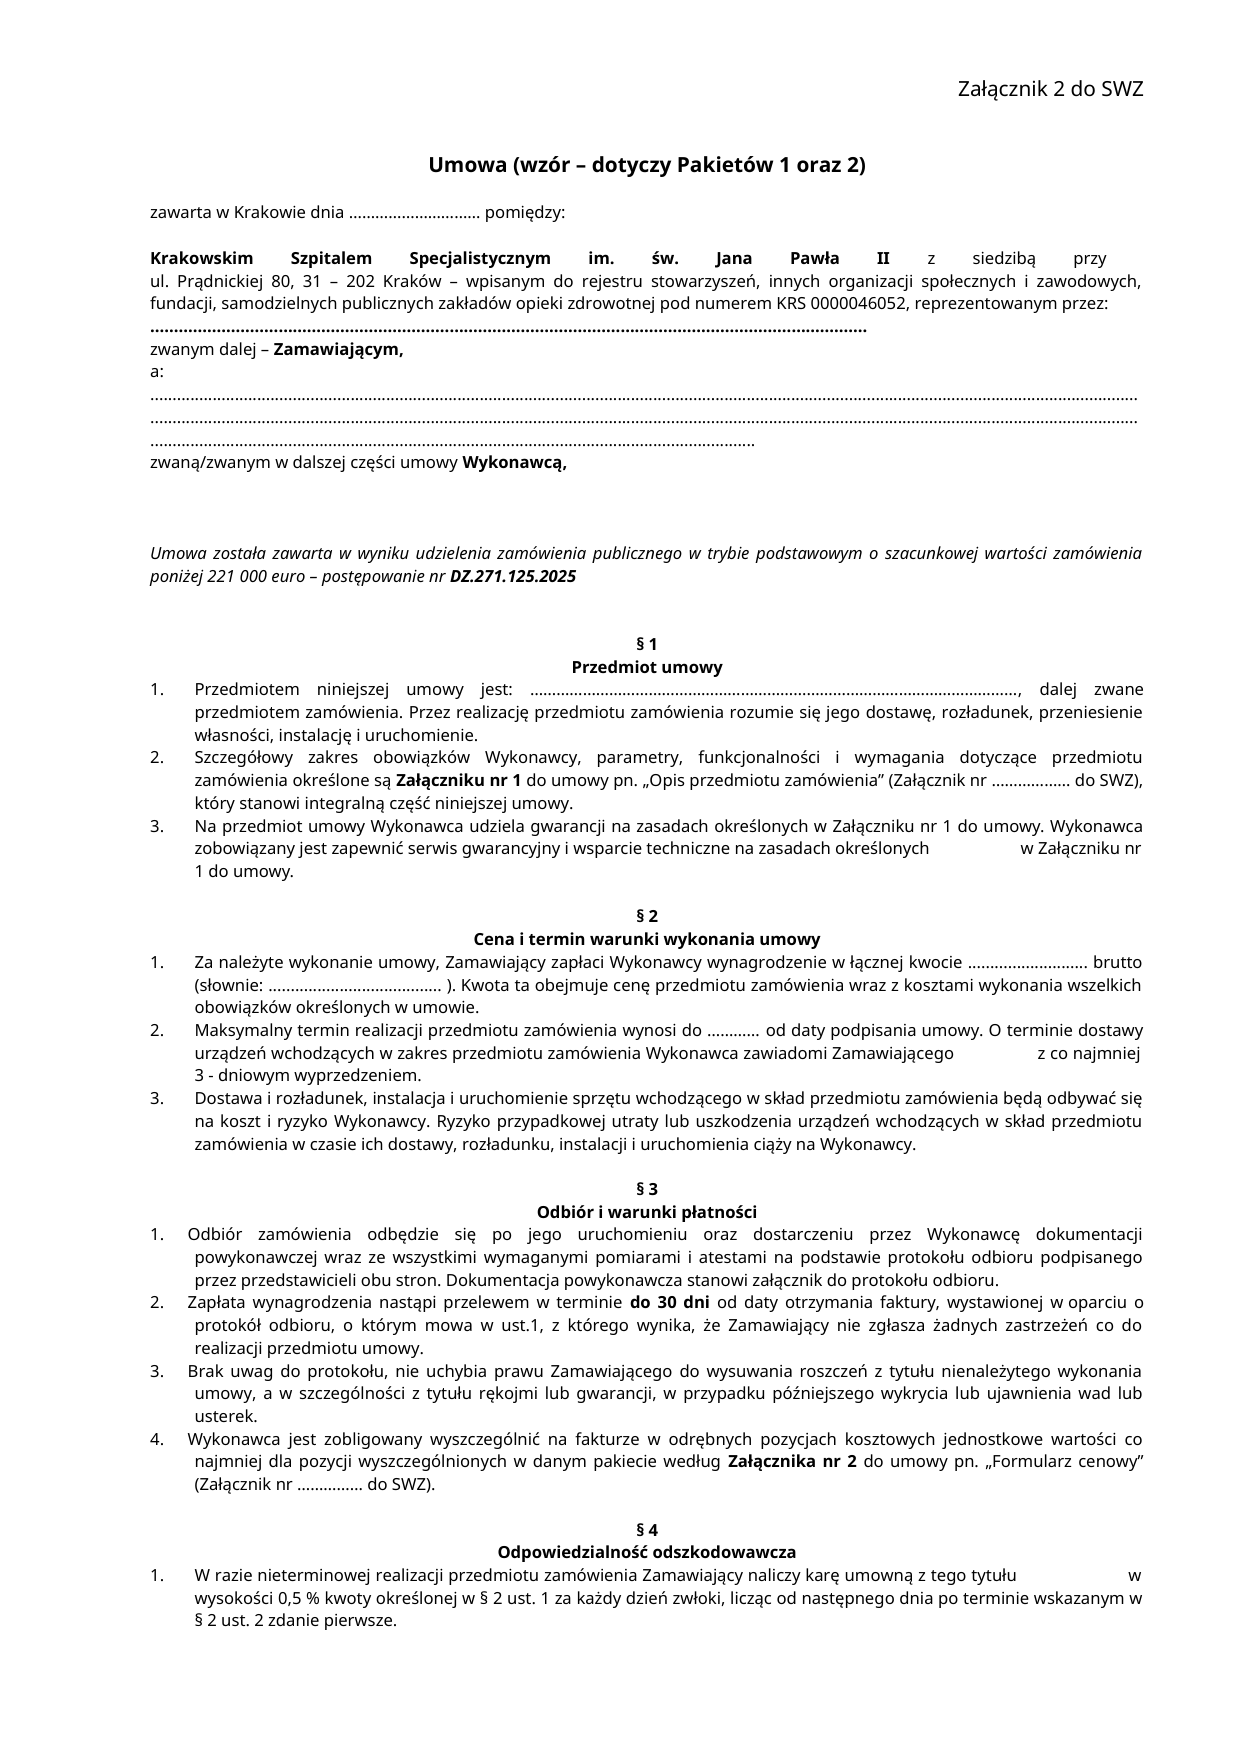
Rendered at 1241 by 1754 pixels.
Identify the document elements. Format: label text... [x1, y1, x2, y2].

text a: [150, 360, 1144, 383]
list Za należyte wykonanie umowy, Zamawiający zapłaci Wykonawcy wynagrodzenie w łącznej kwocie ........................... brutto (słownie: ....................................... ). Kwota ta obejmuje cenę przedmiotu zamówienia wraz z kosztami wykonania wszelkich obowiązków określonych w umowie. [150, 951, 1144, 1019]
list Zapłata wynagrodzenia nastąpi przelewem w terminie do 30 dni od daty otrzymania faktury, wystawionej w oparciu o protokół odbioru, o którym mowa w ust.1, z którego wynika, że Zamawiający nie zgłasza żadnych zastrzeżeń co do realizacji przedmiotu umowy. [150, 1291, 1144, 1359]
text zwaną/zwanym w dalszej części umowy Wykonawcą, [150, 451, 1144, 474]
list W razie nieterminowej realizacji przedmiotu zamówienia Zamawiający naliczy karę umowną z tego tytułu w wysokości 0,5 % kwoty określonej w § 2 ust. 1 za każdy dzień zwłoki, licząc od następnego dnia po terminie wskazanym w § 2 ust. 2 zdanie pierwsze. [150, 1564, 1144, 1632]
list Wykonawca jest zobligowany wyszczególnić na fakturze w odrębnych pozycjach kosztowych jednostkowe wartości co najmniej dla pozycji wyszczególnionych w danym pakiecie według Załącznika nr 2 do umowy pn. „Formularz cenowy” (Załącznik nr …………… do SWZ). [150, 1427, 1144, 1496]
text § 3 [150, 1178, 1144, 1200]
list Maksymalny termin realizacji przedmiotu zamówienia wynosi do ………… od daty podpisania umowy. O terminie dostawy urządzeń wchodzących w zakres przedmiotu zamówienia Wykonawca zawiadomi Zamawiającego z co najmniej 3 - dniowym wyprzedzeniem. [150, 1019, 1144, 1087]
text § 2 [150, 905, 1144, 928]
text § 1 [150, 633, 1144, 655]
list Dostawa i rozładunek, instalacja i uruchomienie sprzętu wchodzącego w skład przedmiotu zamówienia będą odbywać się na koszt i ryzyko Wykonawcy. Ryzyko przypadkowej utraty lub uszkodzenia urządzeń wchodzących w skład przedmiotu zamówienia w czasie ich dostawy, rozładunku, instalacji i uruchomienia ciąży na Wykonawcy. [150, 1087, 1144, 1155]
text Umowa (wzór – dotyczy Pakietów 1 oraz 2) [150, 150, 1144, 178]
text Cena i termin warunki wykonania umowy [150, 928, 1144, 951]
text Odpowiedzialność odszkodowawcza [150, 1541, 1144, 1564]
text ……………………………………………………………………………………………………………………………………. [150, 315, 1144, 337]
text Umowa została zawarta w wyniku udzielenia zamówienia publicznego w trybie podstawowym o szacunkowej wartości zamówienia poniżej 221 000 euro – postępowanie nr DZ.271.125.2025 [150, 542, 1144, 587]
text § 4 [150, 1518, 1144, 1541]
list Na przedmiot umowy Wykonawca udziela gwarancji na zasadach określonych w Załączniku nr 1 do umowy. Wykonawca zobowiązany jest zapewnić serwis gwarancyjny i wsparcie techniczne na zasadach określonych w Załączniku nr 1 do umowy. [150, 814, 1144, 882]
list Przedmiotem niniejszej umowy jest: …………………………………………………………………………………………………, dalej zwane przedmiotem zamówienia. Przez realizację przedmiotu zamówienia rozumie się jego dostawę, rozładunek, przeniesienie własności, instalację i uruchomienie. [150, 678, 1144, 746]
text Krakowskim Szpitalem Specjalistycznym im. św. Jana Pawła II z siedzibą przy ul. Prądnickiej 80, 31 – 202 Kraków – wpisanym do rejestru stowarzyszeń, innych organizacji społecznych i zawodowych, fundacji, samodzielnych publicznych zakładów opieki zdrowotnej pod numerem KRS 0000046052, reprezentowanym przez: [150, 247, 1144, 315]
list Odbiór zamówienia odbędzie się po jego uruchomieniu oraz dostarczeniu przez Wykonawcę dokumentacji powykonawczej wraz ze wszystkimi wymaganymi pomiarami i atestami na podstawie protokołu odbioru podpisanego przez przedstawicieli obu stron. Dokumentacja powykonawcza stanowi załącznik do protokołu odbioru. [150, 1223, 1144, 1291]
list Brak uwag do protokołu, nie uchybia prawu Zamawiającego do wysuwania roszczeń z tytułu nienależytego wykonania umowy, a w szczególności z tytułu rękojmi lub gwarancji, w przypadku późniejszego wykrycia lub ujawnienia wad lub usterek. [150, 1359, 1144, 1427]
list Szczegółowy zakres obowiązków Wykonawcy, parametry, funkcjonalności i wymagania dotyczące przedmiotu zamówienia określone są Załączniku nr 1 do umowy pn. „Opis przedmiotu zamówienia” (Załącznik nr ……………… do SWZ), który stanowi integralną część niniejszej umowy. [150, 746, 1144, 814]
text Odbiór i warunki płatności [150, 1200, 1144, 1223]
text Przedmiot umowy [150, 655, 1144, 678]
text zawarta w Krakowie dnia ………………………… pomiędzy: [150, 201, 1144, 224]
text .................................................................................................................................................................................................................................................................................................................................................................................................................................................................................................................................................................................................... [150, 383, 1144, 451]
text zwanym dalej – Zamawiającym, [150, 337, 1144, 360]
